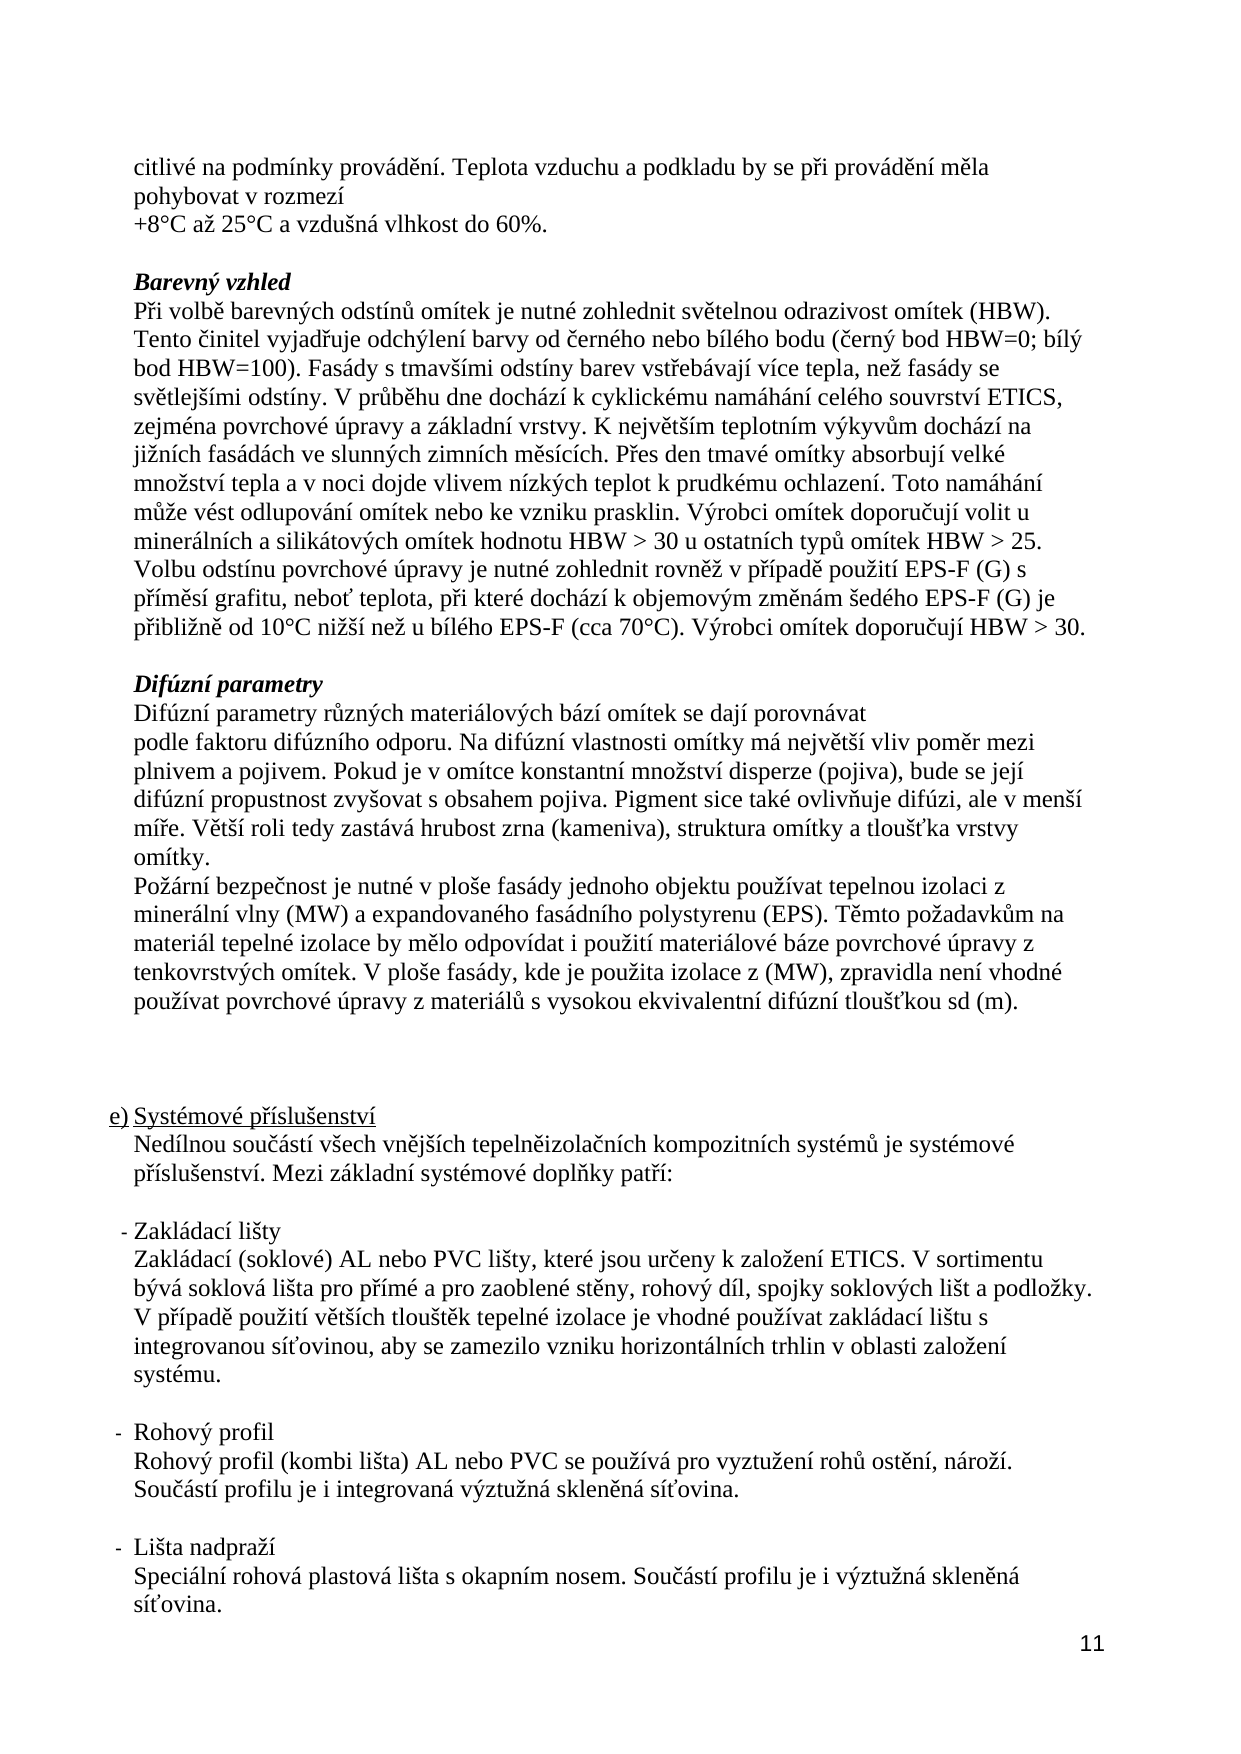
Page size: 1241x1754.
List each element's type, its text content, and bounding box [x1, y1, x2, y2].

subtitle Difúzní parametry [133, 669, 1096, 698]
text Zakládací (soklové) AL nebo PVC lišty, které jsou určeny k založení ETICS. V sortimentu bývá soklová lišta pro přímé a pro zaoblené stěny, rohový díl, spojky soklových lišt a podložky. V případě použití větších tlouštěk tepelné izolace je vhodné používat zakládací lištu s integrovanou síťovinou, aby se zamezilo vzniku horizontálních trhlin v oblasti založení systému. [133, 1244, 1096, 1388]
list Lišta nadpraží [115, 1532, 1096, 1561]
list Rohový profil [115, 1417, 1096, 1446]
subtitle Barevný vzhled [133, 267, 1096, 296]
text Nedílnou součástí všech vnějších tepelněizolačních kompozitních systémů je systémové příslušenství. Mezi základní systémové doplňky patří: [133, 1129, 1096, 1187]
text Rohový profil (kombi lišta) AL nebo PVC se používá pro vyztužení rohů ostění, nároží. Součástí profilu je i integrovaná výztužná skleněná síťovina. [133, 1446, 1096, 1503]
text Speciální rohová plastová lišta s okapním nosem. Součástí profilu je i výztužná skleněná síťovina. [133, 1561, 1096, 1618]
list Systémové příslušenství [109, 1101, 1096, 1129]
text Při volbě barevných odstínů omítek je nutné zohlednit světelnou odrazivost omítek (HBW). Tento činitel vyjadřuje odchýlení barvy od černého nebo bílého bodu (černý bod HBW=0; bílý bod HBW=100). Fasády s tmavšími odstíny barev vstřebávají více tepla, než fasády se světlejšími odstíny. V průběhu dne dochází k cyklickému namáhání celého souvrství ETICS, zejména povrchové úpravy a základní vrstvy. K největším teplotním výkyvům dochází na jižních fasádách ve slunných zimních měsících. Přes den tmavé omítky absorbují velké množství tepla a v noci dojde vlivem nízkých teplot k prudkému ochlazení. Toto namáhání může vést odlupování omítek nebo ke vzniku prasklin. Výrobci omítek doporučují volit u minerálních a silikátových omítek hodnotu HBW > 30 u ostatních typů omítek HBW > 25. Volbu odstínu povrchové úpravy je nutné zohlednit rovněž v případě použití EPS-F (G) s příměsí grafitu, neboť teplota, při které dochází k objemovým změnám šedého EPS-F (G) je přibližně od 10°C nižší než u bílého EPS-F (cca 70°C). Výrobci omítek doporučují HBW > 30. [133, 296, 1096, 641]
text Požární bezpečnost je nutné v ploše fasády jednoho objektu používat tepelnou izolaci z minerální vlny (MW) a expandovaného fasádního polystyrenu (EPS). Těmto požadavkům na materiál tepelné izolace by mělo odpovídat i použití materiálové báze povrchové úpravy z tenkovrstvých omítek. V ploše fasády, kde je použita izolace z (MW), zpravidla není vhodné používat povrchové úpravy z materiálů s vysokou ekvivalentní difúzní tloušťkou sd (m). [133, 871, 1096, 1014]
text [133, 152, 1096, 209]
text Difúzní parametry různých materiálových bází omítek se dají porovnávat [133, 698, 1096, 727]
text podle faktoru difúzního odporu. Na difúzní vlastnosti omítky má největší vliv poměr mezi plnivem a pojivem. Pokud je v omítce konstantní množství disperze (pojiva), bude se její difúzní propustnost zvyšovat s obsahem pojiva. Pigment sice také ovlivňuje difúzi, ale v menší míře. Větší roli tedy zastává hrubost zrna (kameniva), struktura omítky a tloušťka vrstvy omítky. [133, 727, 1096, 871]
text +8°C až 25°C a vzdušná vlhkost do 60%. [133, 209, 1096, 238]
list Zakládací lišty [121, 1216, 1096, 1244]
